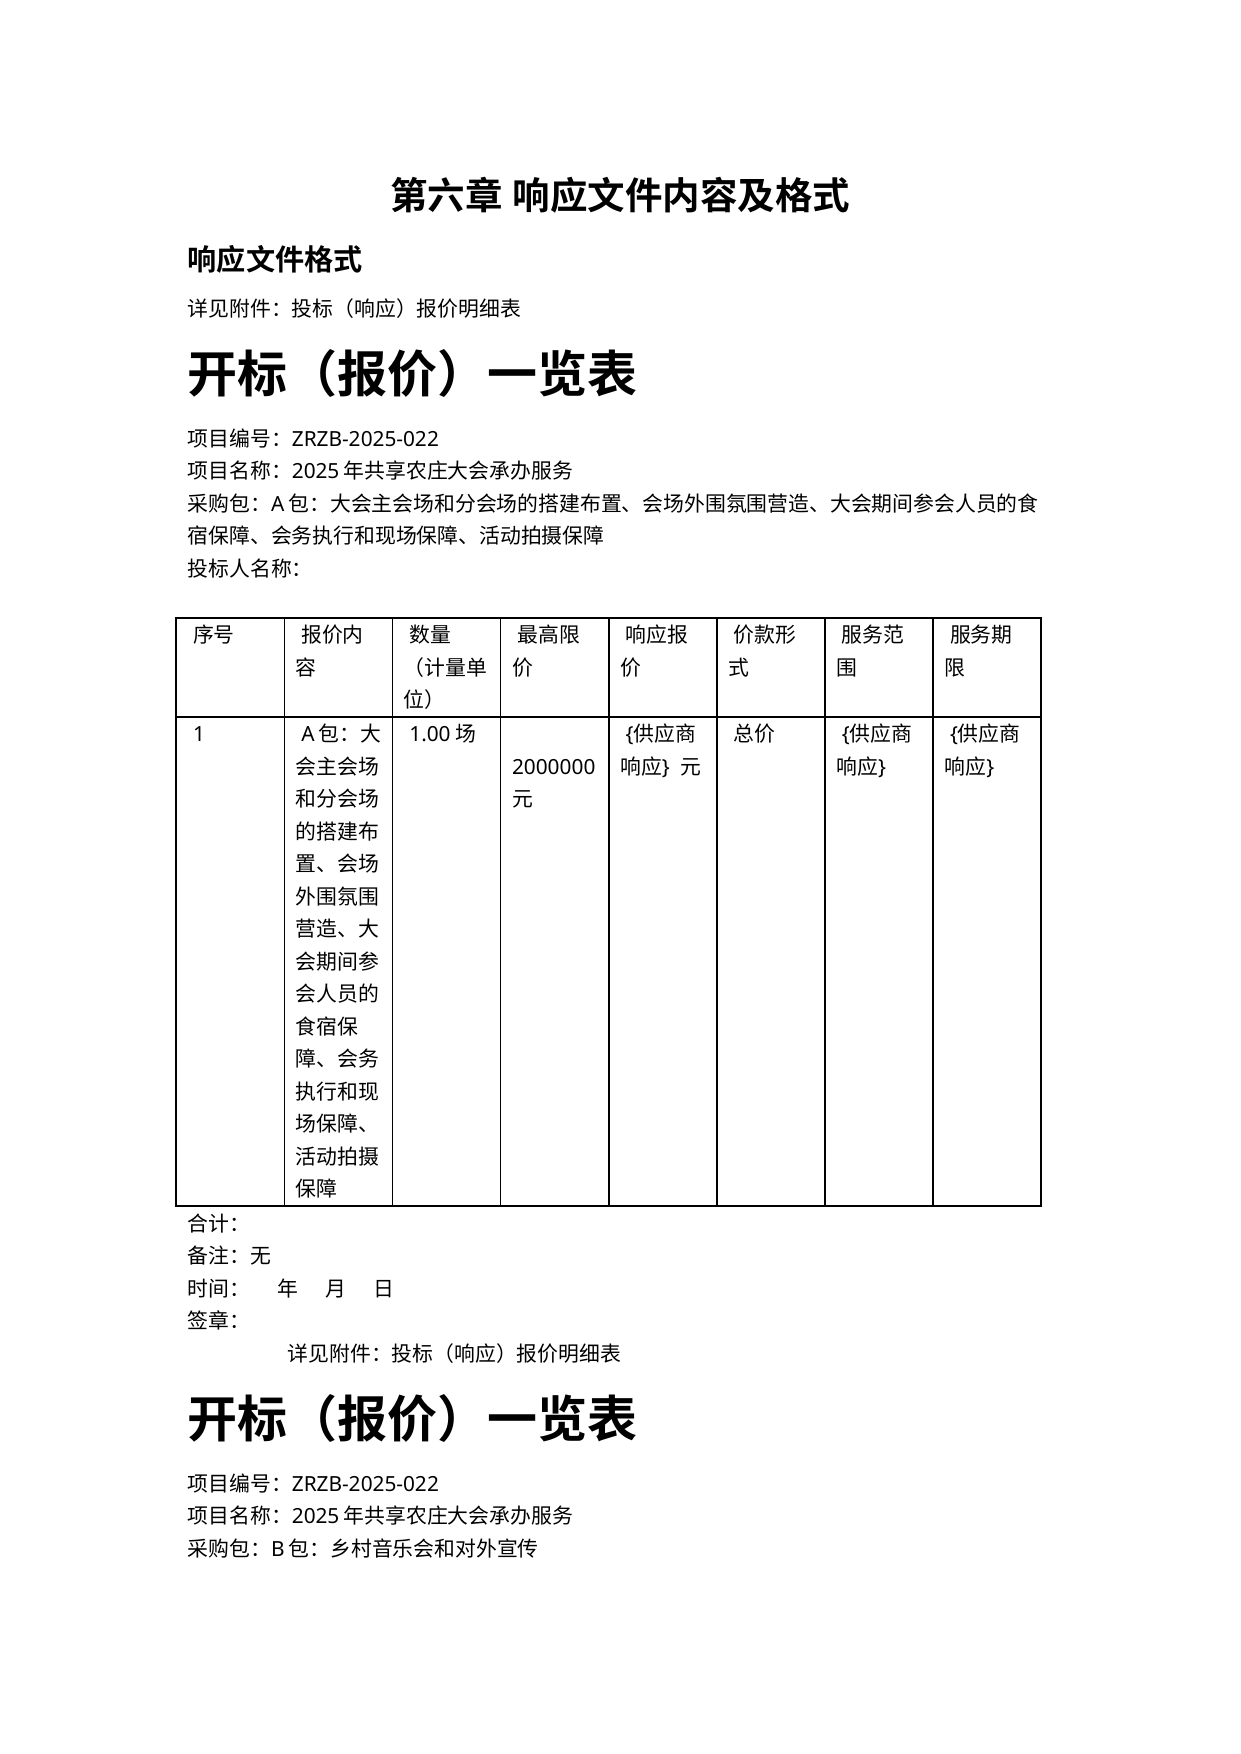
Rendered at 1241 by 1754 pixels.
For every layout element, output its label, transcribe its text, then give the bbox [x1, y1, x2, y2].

text 详见附件：投标（响应）报价明细表 [187, 1337, 1053, 1369]
table_header 服务范围 [826, 619, 932, 716]
table_cell 1.00场 [393, 718, 500, 1205]
text 项目编号：ZRZB-2025-022 [187, 422, 1053, 454]
table_header 服务期限 [934, 619, 1040, 716]
text 第六章 响应文件内容及格式 [187, 162, 1053, 227]
text 开标（报价）一览表 [187, 324, 1053, 422]
table_cell {供应商响应} 元 [610, 718, 716, 1205]
text 采购包：B包：乡村音乐会和对外宣传 [187, 1532, 1053, 1564]
table_header 报价内容 [285, 619, 392, 716]
text 时间： 年 月 日 [187, 1272, 1053, 1304]
text 采购包：A包：大会主会场和分会场的搭建布置、会场外围氛围营造、大会期间参会人员的食宿保障、会务执行和现场保障、活动拍摄保障 [187, 487, 1053, 552]
table_header 序号 [177, 619, 284, 716]
text 合计： [187, 1207, 1053, 1239]
text 开标（报价）一览表 [187, 1369, 1053, 1467]
text 备注：无 [187, 1239, 1053, 1272]
text 投标人名称： [187, 552, 1053, 584]
text 项目名称：2025年共享农庄大会承办服务 [187, 1499, 1053, 1532]
table_header 价款形式 [718, 619, 824, 716]
table_header 数量（计量单位） [393, 619, 500, 716]
table_cell 1 [177, 718, 284, 1205]
text 项目名称：2025年共享农庄大会承办服务 [187, 454, 1053, 487]
table_header 最高限价 [501, 619, 608, 716]
text 详见附件：投标（响应）报价明细表 [187, 292, 1053, 324]
table_cell {供应商响应} [934, 718, 1040, 1205]
table_cell 2000000 元 [501, 718, 608, 1205]
table_cell {供应商响应} [826, 718, 932, 1205]
text 签章： [187, 1304, 1053, 1337]
table_cell A包：大会主会场和分会场的搭建布置、会场外围氛围营造、大会期间参会人员的食宿保障、会务执行和现场保障、活动拍摄保障 [285, 718, 392, 1205]
text 项目编号：ZRZB-2025-022 [187, 1467, 1053, 1499]
text 响应文件格式 [187, 227, 1053, 292]
table_cell 总价 [718, 718, 824, 1205]
table_header 响应报价 [610, 619, 716, 716]
